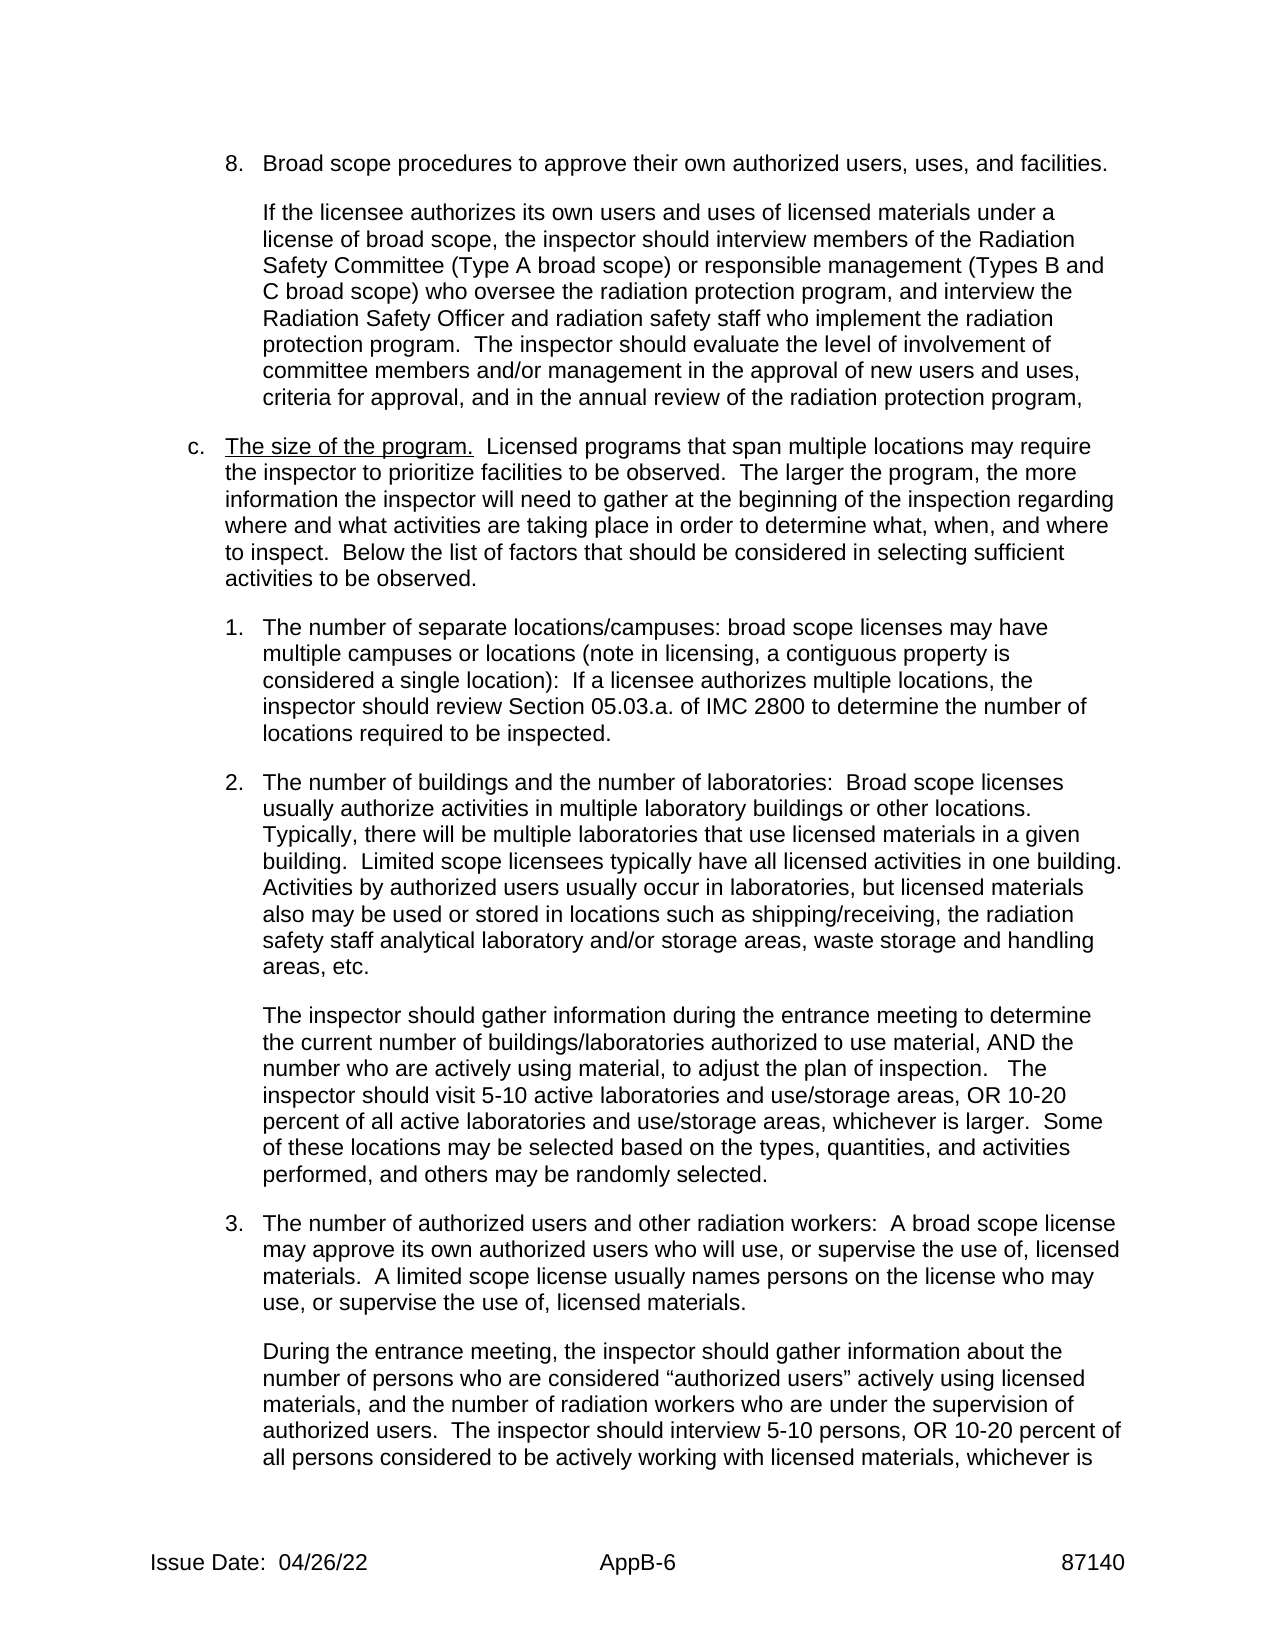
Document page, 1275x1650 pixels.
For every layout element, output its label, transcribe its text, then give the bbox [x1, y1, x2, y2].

list Broad scope procedures to approve their own authorized users, uses, and facilities. [225, 150, 1125, 176]
list The size of the program. Licensed programs that span multiple locations may require the inspector to prioritize facilities to be observed. The larger the program, the more information the inspector will need to gather at the beginning of the inspection regarding where and what activities are taking place in order to determine what, when, and where to inspect. Below the list of factors that should be considered in selecting sufficient activities to be observed. [187, 433, 1125, 591]
list If the licensee authorizes its own users and uses of licensed materials under a license of broad scope, the inspector should interview members of the Radiation Safety Committee (Type A broad scope) or responsible management (Types B and C broad scope) who oversee the radiation protection program, and interview the Radiation Safety Officer and radiation safety staff who implement the radiation protection program. The inspector should evaluate the level of involvement of committee members and/or management in the approval of new users and uses, criteria for approval, and in the annual review of the radiation protection program, [262, 199, 1125, 410]
list The inspector should gather information during the entrance meeting to determine the current number of buildings/laboratories authorized to use material, AND the number who are actively using material, to adjust the plan of inspection. The inspector should visit 5-10 active laboratories and use/storage areas, OR 10-20 percent of all active laboratories and use/storage areas, whichever is larger. Some of these locations may be selected based on the types, quantities, and activities performed, and others may be randomly selected. [262, 1002, 1125, 1187]
list The number of buildings and the number of laboratories: Broad scope licenses usually authorize activities in multiple laboratory buildings or other locations. Typically, there will be multiple laboratories that use licensed materials in a given building. Limited scope licensees typically have all licensed activities in one building. Activities by authorized users usually occur in laboratories, but licensed materials also may be used or stored in locations such as shipping/receiving, the radiation safety staff analytical laboratory and/or storage areas, waste storage and handling areas, etc. [225, 769, 1125, 979]
list The number of separate locations/campuses: broad scope licenses may have multiple campuses or locations (note in licensing, a contiguous property is considered a single location): If a licensee authorizes multiple locations, the inspector should review Section 05.03.a. of IMC 2800 to determine the number of locations required to be inspected. [225, 614, 1125, 746]
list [262, 1338, 1125, 1470]
list The number of authorized users and other radiation workers: A broad scope license may approve its own authorized users who will use, or supervise the use of, licensed materials. A limited scope license usually names persons on the license who may use, or supervise the use of, licensed materials. [225, 1210, 1125, 1315]
